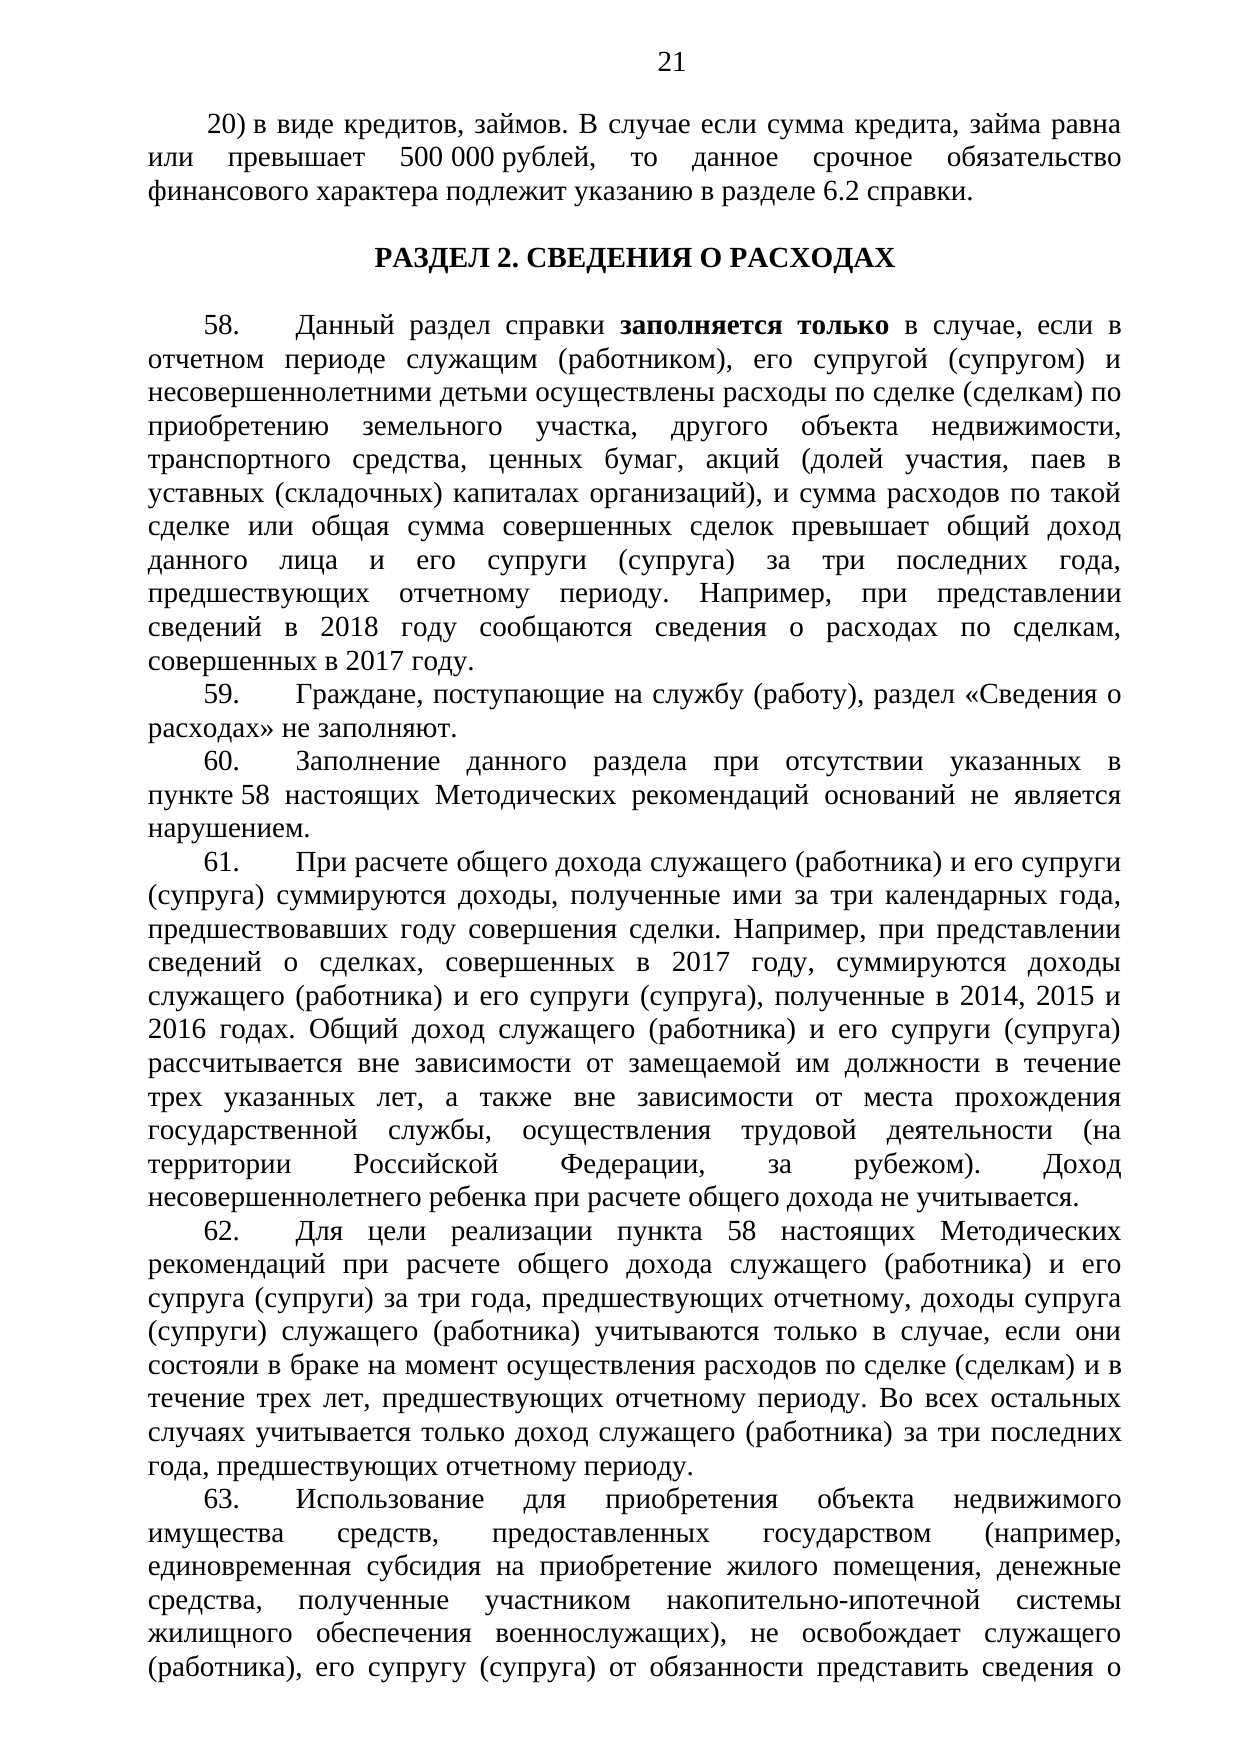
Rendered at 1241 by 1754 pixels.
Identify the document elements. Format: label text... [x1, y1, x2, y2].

list Граждане, поступающие на службу (работу), раздел «Сведения о расходах» не заполняют. [148, 676, 1122, 743]
list Для цели реализации пункта 58 настоящих Методических рекомендаций при расчете общего дохода служащего (работника) и его супруга (супруги) за три года, предшествующих отчетному, доходы супруга (супруги) служащего (работника) учитываются только в случае, если они состояли в браке на момент осуществления расходов по сделке (сделкам) и в течение трех лет, предшествующих отчетному периоду. Во всех остальных случаях учитывается только доход служащего (работника) за три последних года, предшествующих отчетному периоду. [148, 1213, 1122, 1481]
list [148, 1481, 1122, 1682]
list При расчете общего дохода служащего (работника) и его супруги (супруга) суммируются доходы, полученные ими за три календарных года, предшествовавших году совершения сделки. Например, при представлении сведений о сделках, совершенных в 2017 году, суммируются доходы служащего (работника) и его супруги (супруга), полученные в 2014, 2015 и 2016 годах. Общий доход служащего (работника) и его супруги (супруга) рассчитывается вне зависимости от замещаемой им должности в течение трех указанных лет, а также вне зависимости от места прохождения государственной службы, осуществления трудовой деятельности (на территории Российской Федерации, за рубежом). Доход несовершеннолетнего ребенка при расчете общего дохода не учитывается. [148, 844, 1122, 1213]
list Данный раздел справки заполняется только в случае, если в отчетном периоде служащим (работником), его супругой (супругом) и несовершеннолетними детьми осуществлены расходы по сделке (сделкам) по приобретению земельного участка, другого объекта недвижимости, транспортного средства, ценных бумаг, акций (долей участия, паев в уставных (складочных) капиталах организаций), и сумма расходов по такой сделке или общая сумма совершенных сделок превышает общий доход данного лица и его супруги (супруга) за три последних года, предшествующих отчетному периоду. Например, при представлении сведений в 2018 году сообщаются сведения о расходах по сделкам, совершенных в 2017 году. [148, 307, 1122, 676]
text 20) в виде кредитов, займов. В случае если сумма кредита, займа равна или превышает 500 000 рублей, то данное срочное обязательство финансового характера подлежит указанию в разделе 6.2 справки. [148, 106, 1122, 207]
list Заполнение данного раздела при отсутствии указанных в пункте 58 настоящих Методических рекомендаций оснований не является нарушением. [148, 743, 1122, 844]
text РАЗДЕЛ 2. СВЕДЕНИЯ О РАСХОДАХ [148, 207, 1122, 274]
